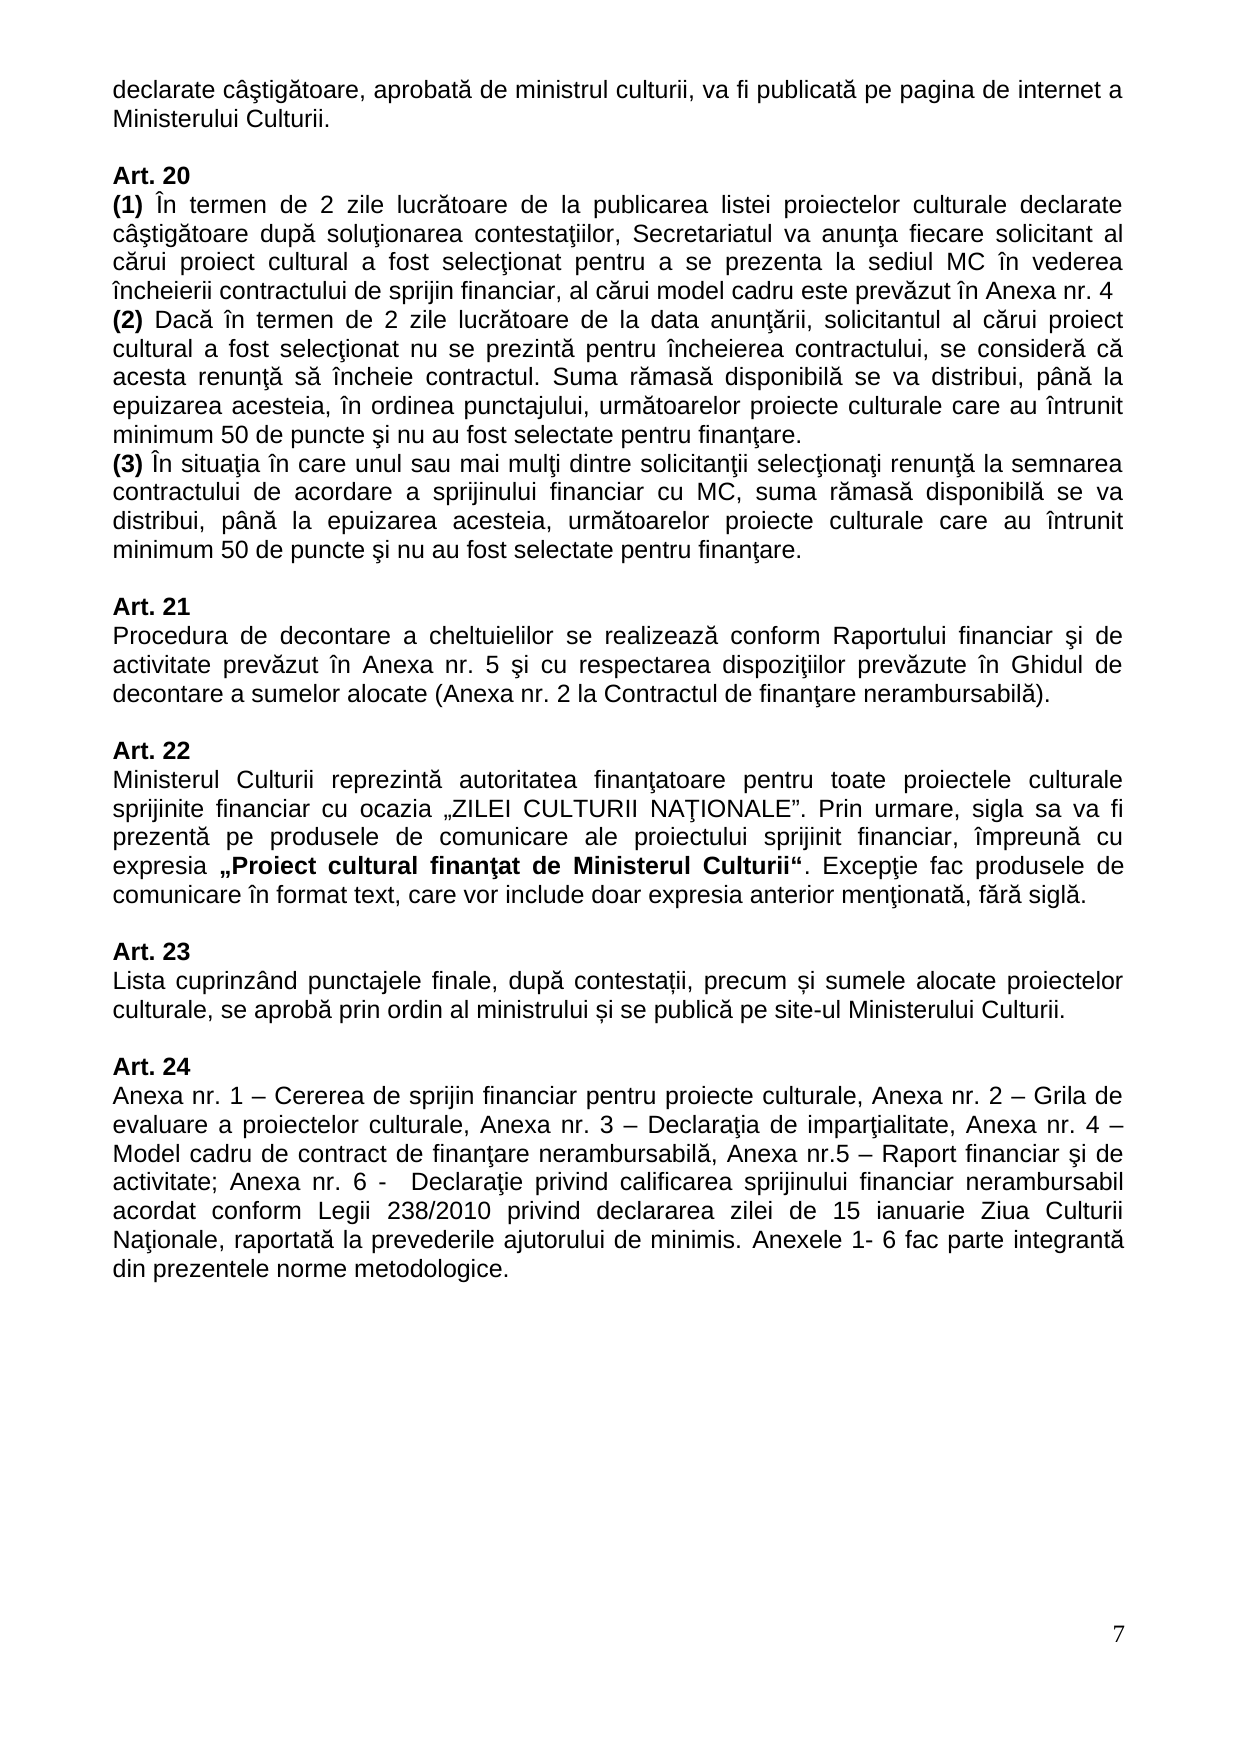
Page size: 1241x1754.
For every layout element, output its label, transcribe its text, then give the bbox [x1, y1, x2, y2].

text (3) În situaţia în care unul sau mai mulţi dintre solicitanţii selecţionaţi renunţă la semnarea contractului de acordare a sprijinului financiar cu MC, suma rămasă disponibilă se va distribui, până la epuizarea acesteia, următoarelor proiecte culturale care au întrunit minimum 50 de puncte şi nu au fost selectate pentru finanţare. [112, 449, 1125, 564]
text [112, 75, 1125, 132]
text Lista cuprinzând punctajele finale, după contestații, precum și sumele alocate proiectelor culturale, se aprobă prin ordin al ministrului și se publică pe site-ul Ministerului Culturii. [112, 966, 1125, 1024]
text (2) Dacă în termen de 2 zile lucrătoare de la data anunţării, solicitantul al cărui proiect cultural a fost selecţionat nu se prezintă pentru încheierea contractului, se consideră că acesta renunţă să încheie contractul. Suma rămasă disponibilă se va distribui, până la epuizarea acesteia, în ordinea punctajului, următoarelor proiecte culturale care au întrunit minimum 50 de puncte şi nu au fost selectate pentru finanţare. [112, 305, 1125, 449]
text (1) În termen de 2 zile lucrătoare de la publicarea listei proiectelor culturale declarate câştigătoare după soluţionarea contestaţiilor, Secretariatul va anunţa fiecare solicitant al cărui proiect cultural a fost selecţionat pentru a se prezenta la sediul MC în vederea încheierii contractului de sprijin financiar, al cărui model cadru este prevăzut în Anexa nr. 4 [112, 190, 1125, 305]
text Art. 20 [112, 161, 1125, 190]
text Art. 21 [112, 592, 1125, 621]
text Procedura de decontare a cheltuielilor se realizează conform Raportului financiar şi de activitate prevăzut în Anexa nr. 5 şi cu respectarea dispoziţiilor prevăzute în Ghidul de decontare a sumelor alocate (Anexa nr. 2 la Contractul de finanţare nerambursabilă). [112, 621, 1125, 707]
text Art. 23 [112, 937, 1125, 966]
text Anexa nr. 1 – Cererea de sprijin financiar pentru proiecte culturale, Anexa nr. 2 – Grila de evaluare a proiectelor culturale, Anexa nr. 3 – Declaraţia de imparţialitate, Anexa nr. 4 – Model cadru de contract de finanţare nerambursabilă, Anexa nr.5 – Raport financiar şi de activitate; Anexa nr. 6 - Declaraţie privind calificarea sprijinului financiar nerambursabil acordat conform Legii 238/2010 privind declararea zilei de 15 ianuarie Ziua Culturii Naţionale, raportată la prevederile ajutorului de minimis. Anexele 1- 6 fac parte integrantă din prezentele norme metodologice. [112, 1081, 1125, 1282]
text Ministerul Culturii reprezintă autoritatea finanţatoare pentru toate proiectele culturale sprijinite financiar cu ocazia „ZILEI CULTURII NAŢIONALE”. Prin urmare, sigla sa va fi prezentă pe produsele de comunicare ale proiectului sprijinit financiar, împreună cu expresia „Proiect cultural finanţat de Ministerul Culturii“. Excepţie fac produsele de comunicare în format text, care vor include doar expresia anterior menţionată, fără siglă. [112, 765, 1125, 909]
text Art. 24 [112, 1052, 1125, 1081]
text Art. 22 [112, 736, 1125, 765]
